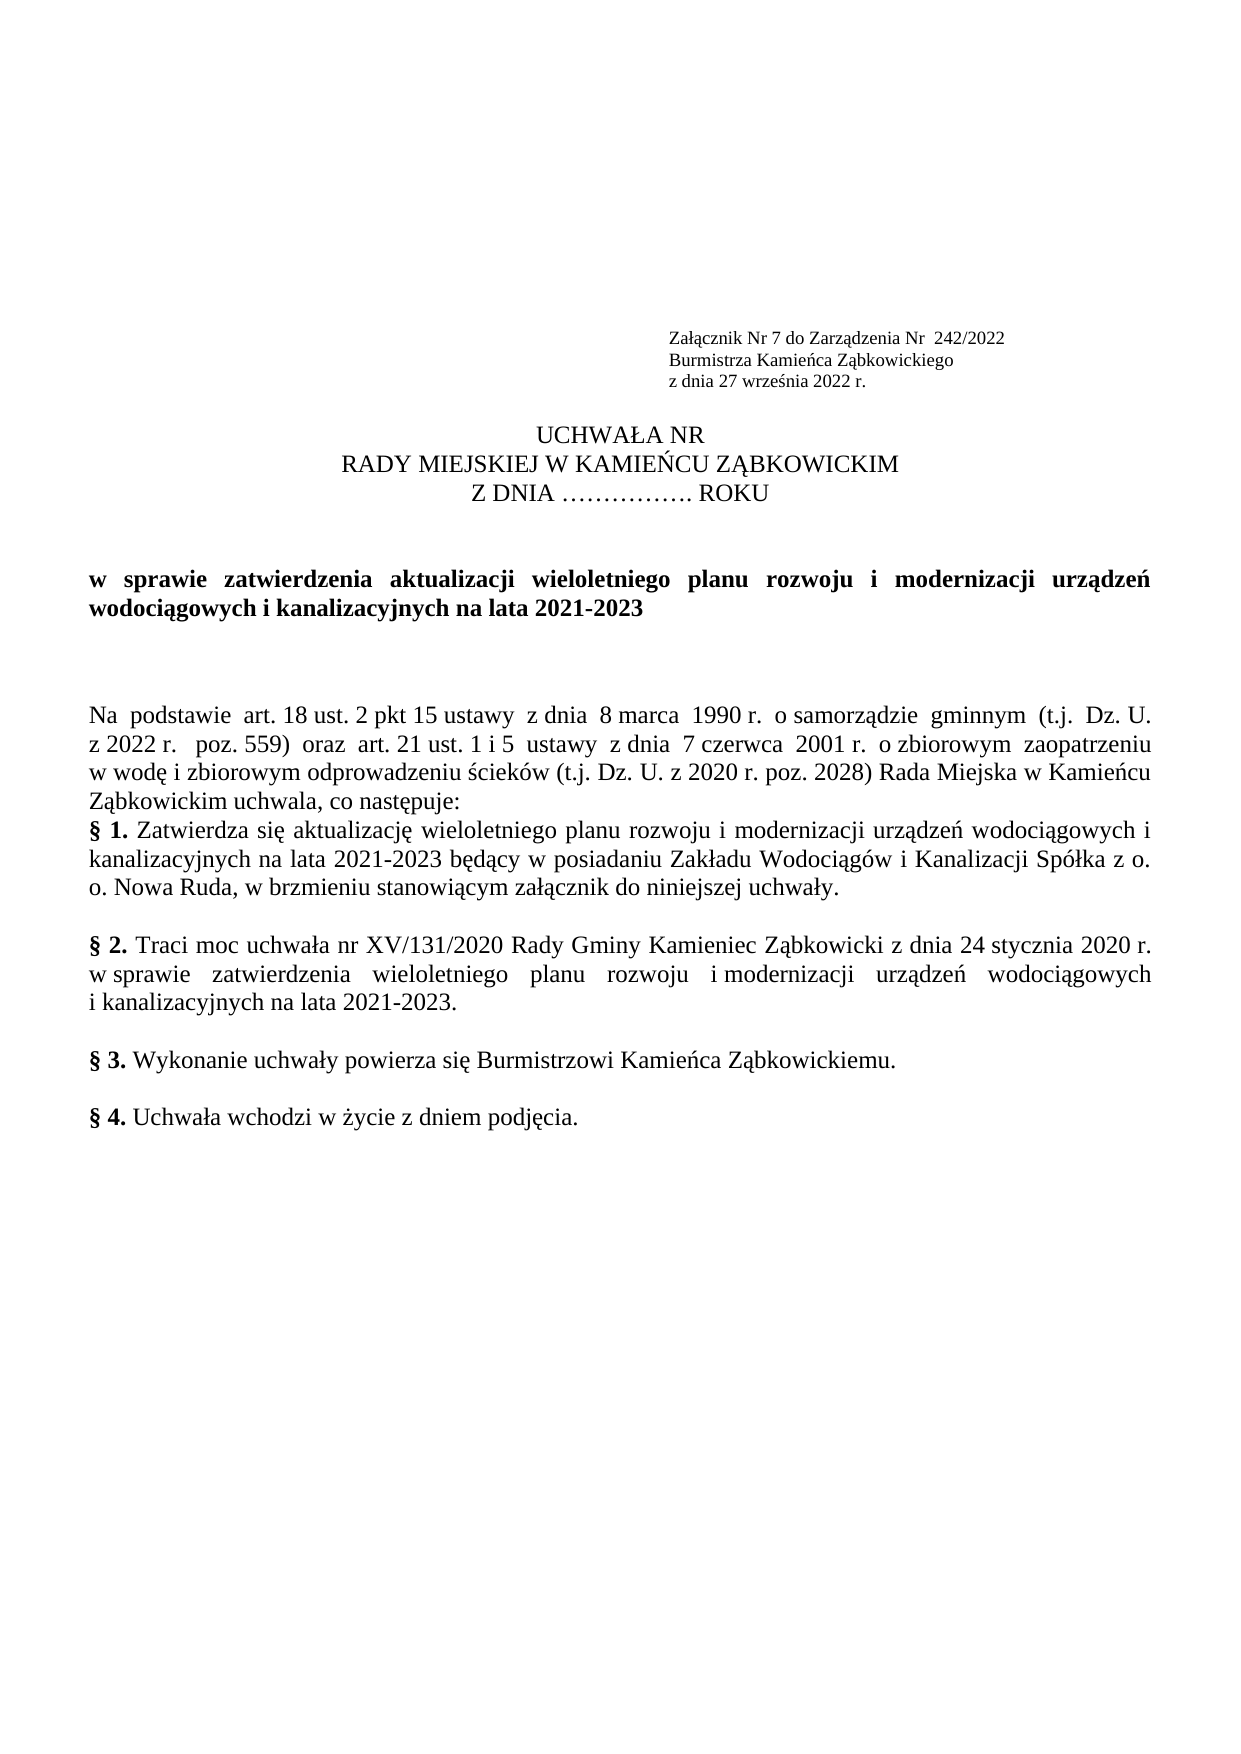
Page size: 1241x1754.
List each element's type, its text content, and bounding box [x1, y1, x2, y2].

text UCHWAŁA NR [88, 420, 1152, 449]
text § 3. Wykonanie uchwały powierza się Burmistrzowi Kamieńca Ząbkowickiemu. [88, 1045, 1152, 1074]
subtitle Na podstawie art. 18 ust. 2 pkt 15 ustawy z dnia 8 marca 1990 r. o samorządzie gminnym (t.j. Dz. U. z 2022 r. poz. 559) oraz art. 21 ust. 1 i 5 ustawy z dnia 7 czerwca 2001 r. o zbiorowym zaopatrzeniu w wodę i zbiorowym odprowadzeniu ścieków (t.j. Dz. U. z 2020 r. poz. 2028) Rada Miejska w Kamieńcu Ząbkowickim uchwala, co następuje: [88, 700, 1152, 815]
text § 1. Zatwierdza się aktualizację wieloletniego planu rozwoju i modernizacji urządzeń wodociągowych i kanalizacyjnych na lata 2021-2023 będący w posiadaniu Zakładu Wodociągów i Kanalizacji Spółka z o. o. Nowa Ruda, w brzmieniu stanowiącym załącznik do niniejszej uchwały. [88, 815, 1152, 901]
text § 2. Traci moc uchwała nr XV/131/2020 Rady Gminy Kamieniec Ząbkowicki z dnia 24 stycznia 2020 r. w sprawie zatwierdzenia wieloletniego planu rozwoju i modernizacji urządzeń wodociągowych i kanalizacyjnych na lata 2021-2023. [88, 930, 1152, 1016]
text z dnia 27 września 2022 r. [88, 370, 1152, 392]
text Załącznik Nr 7 do Zarządzenia Nr 242/2022 [88, 327, 1152, 348]
text § 4. Uchwała wchodzi w życie z dniem podjęcia. [88, 1102, 1152, 1131]
text Z DNIA ……………. ROKU [88, 478, 1152, 507]
text w sprawie zatwierdzenia aktualizacji wieloletniego planu rozwoju i modernizacji urządzeń wodociągowych i kanalizacyjnych na lata 2021-2023 [88, 564, 1152, 622]
text Burmistrza Kamieńca Ząbkowickiego [88, 348, 1152, 370]
text RADY MIEJSKIEJ W KAMIEŃCU ZĄBKOWICKIM [88, 449, 1152, 478]
